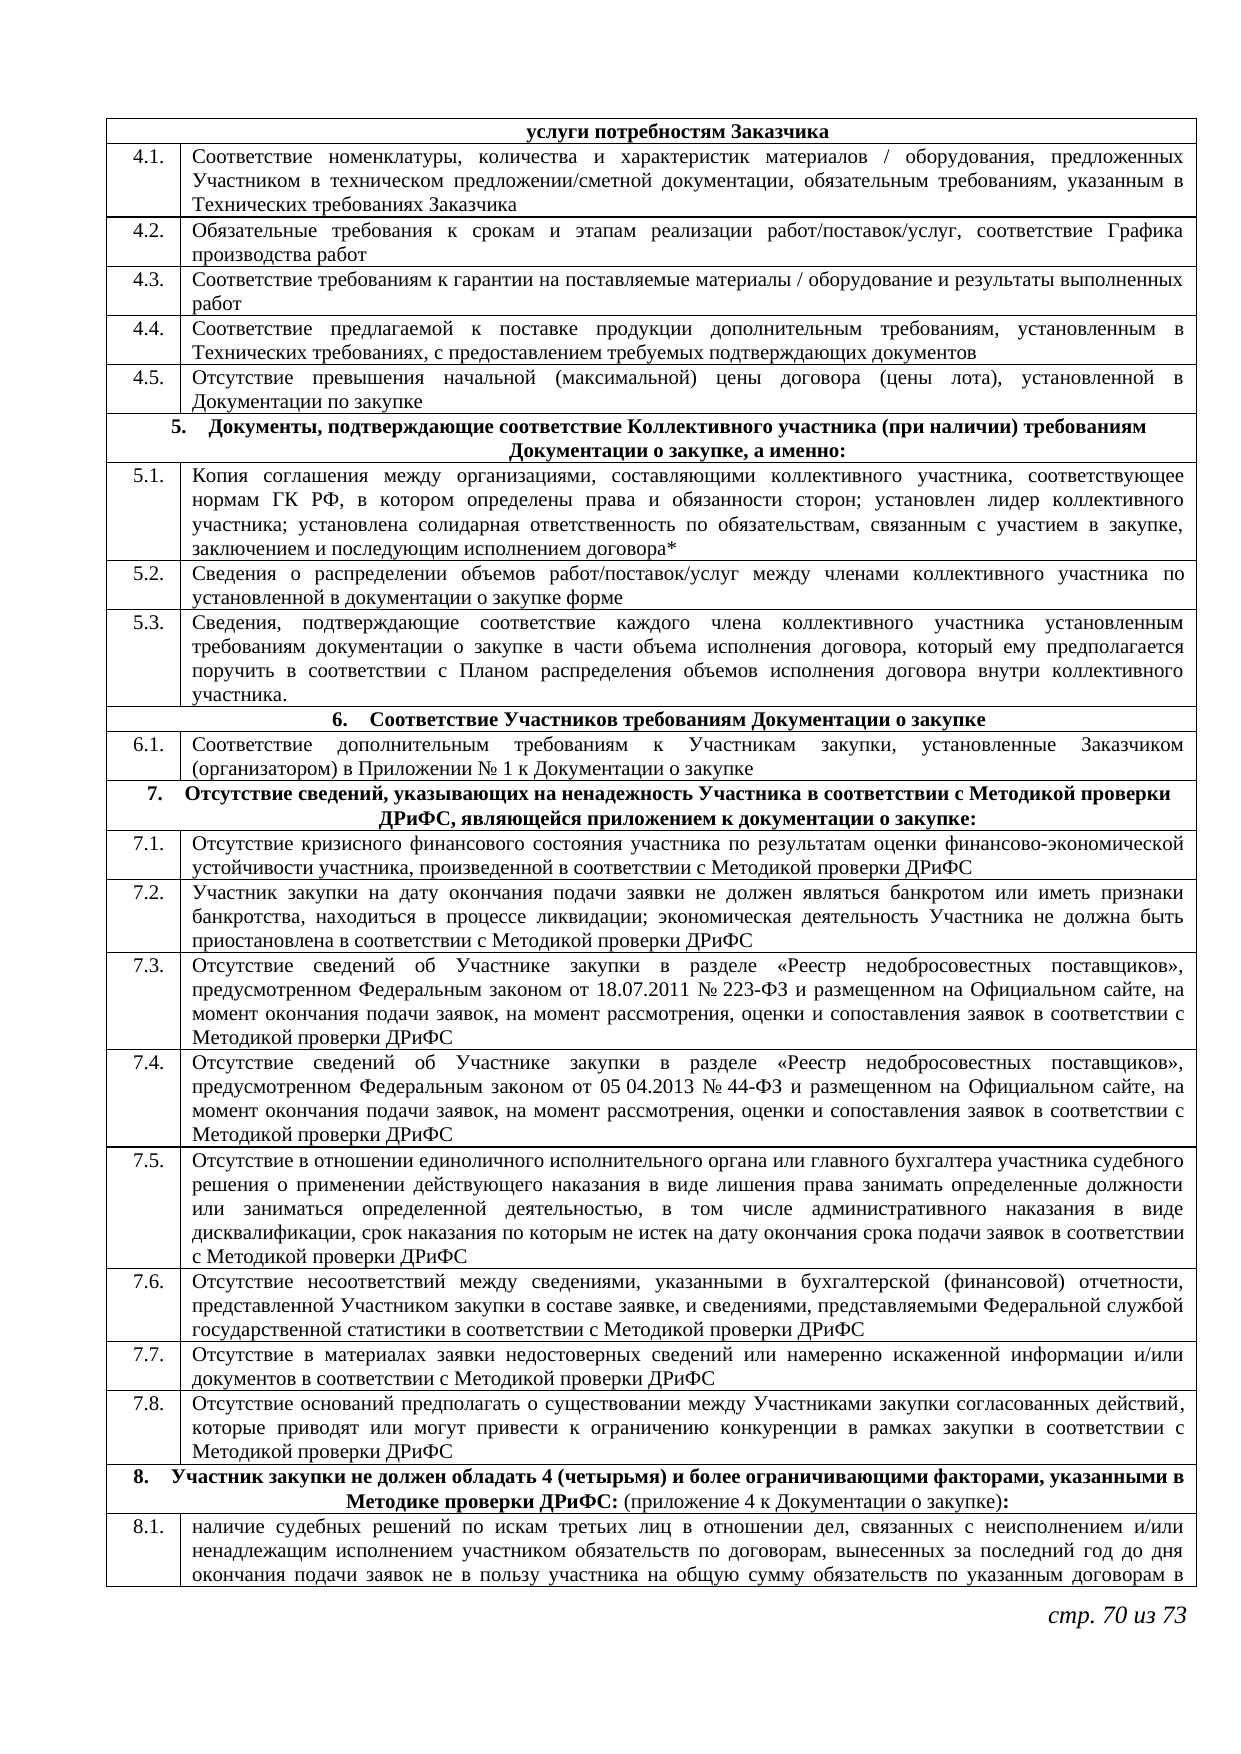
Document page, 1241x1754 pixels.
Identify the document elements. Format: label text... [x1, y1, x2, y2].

table_cell Отсутствие несоответствий между сведениями, указанными в бухгалтерской (финансовой) отчетности, представленной Участником закупки в составе заявке, и сведениями, представляемыми Федеральной службой государственной статистики в соответствии с Методикой проверки ДРиФС [181, 1269, 1196, 1341]
table_cell [107, 831, 180, 879]
table_cell Отсутствие в материалах заявки недостоверных сведений или намеренно искаженной информации и/или документов в соответствии с Методикой проверки ДРиФС [181, 1342, 1196, 1390]
table_cell Сведения о распределении объемов работ/поставок/услуг между членами коллективного участника по установленной в документации о закупке форме [181, 561, 1196, 609]
table_cell Отсутствие сведений об Участнике закупки в разделе «Реестр недобросовестных поставщиков», предусмотренном Федеральным законом от 05 04.2013 № 44-ФЗ и размещенном на Официальном сайте, на момент окончания подачи заявок, на момент рассмотрения, оценки и сопоставления заявок в соответствии с Методикой проверки ДРиФС [181, 1050, 1196, 1146]
table_cell Обязательные требования к срокам и этапам реализации работ/поставок/услуг, соответствие Графика производства работ [181, 218, 1196, 266]
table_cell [107, 119, 1196, 143]
table_cell Участник закупки не должен обладать 4 (четырьмя) и более ограничивающими факторами, указанными в Методике проверки ДРиФС: (приложение 4 к Документации о закупке): [107, 1465, 1196, 1513]
table_cell Соответствие требованиям к гарантии на поставляемые материалы / оборудование и результаты выполненных работ [181, 267, 1196, 315]
table_cell Отсутствие оснований предполагать о существовании между Участниками закупки согласованных действий, которые приводят или могут привести к ограничению конкуренции в рамках закупки в соответствии с Методикой проверки ДРиФС [181, 1391, 1196, 1463]
table_cell [107, 218, 180, 266]
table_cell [181, 1514, 1196, 1586]
table_cell Соответствие Участников требованиям Документации о закупке [107, 707, 1196, 731]
table_cell [107, 144, 180, 216]
table_cell Отсутствие кризисного финансового состояния участника по результатам оценки финансово-экономической устойчивости участника, произведенной в соответствии с Методикой проверки ДРиФС [181, 831, 1196, 879]
table_cell [107, 1391, 180, 1463]
table_cell [107, 880, 180, 952]
table_cell Соответствие предлагаемой к поставке продукции дополнительным требованиям, установленным в Технических требованиях, с предоставлением требуемых подтверждающих документов [181, 316, 1196, 364]
table_cell Отсутствие превышения начальной (максимальной) цены договора (цены лота), установленной в Документации по закупке [181, 365, 1196, 413]
table_cell [107, 732, 180, 780]
table_cell [107, 1269, 180, 1341]
table_cell [107, 610, 180, 706]
table_cell [107, 267, 180, 315]
table_cell Участник закупки на дату окончания подачи заявки не должен являться банкротом или иметь признаки банкротства, находиться в процессе ликвидации; экономическая деятельность Участника не должна быть приостановлена в соответствии с Методикой проверки ДРиФС [181, 880, 1196, 952]
table_cell [107, 1148, 180, 1268]
table_cell Отсутствие сведений, указывающих на ненадежность Участника в соответствии с Методикой проверки ДРиФС, являющейся приложением к документации о закупке: [107, 781, 1196, 829]
table_cell [107, 463, 180, 559]
table_cell [107, 1050, 180, 1146]
table_cell Сведения, подтверждающие соответствие каждого члена коллективного участника установленным требованиям документации о закупке в части объема исполнения договора, который ему предполагается поручить в соответствии с Планом распределения объемов исполнения договора внутри коллективного участника. [181, 610, 1196, 706]
table_cell [107, 1514, 180, 1586]
table_cell Отсутствие сведений об Участнике закупки в разделе «Реестр недобросовестных поставщиков», предусмотренном Федеральным законом от 18.07.2011 № 223-ФЗ и размещенном на Официальном сайте, на момент окончания подачи заявок, на момент рассмотрения, оценки и сопоставления заявок в соответствии с Методикой проверки ДРиФС [181, 953, 1196, 1049]
table_cell [107, 316, 180, 364]
table_cell [107, 1342, 180, 1390]
table_cell [107, 561, 180, 609]
table_cell [107, 953, 180, 1049]
table_cell Копия соглашения между организациями, составляющими коллективного участника, соответствующее нормам ГК РФ, в котором определены права и обязанности сторон; установлен лидер коллективного участника; установлена солидарная ответственность по обязательствам, связанным с участием в закупке, заключением и последующим исполнением договора* [181, 463, 1196, 559]
table_cell [107, 365, 180, 413]
table_cell Соответствие дополнительным требованиям к Участникам закупки, установленные Заказчиком (организатором) в Приложении № 1 к Документации о закупке [181, 732, 1196, 780]
table_cell Документы, подтверждающие соответствие Коллективного участника (при наличии) требованиям Документации о закупке, а именно: [107, 414, 1196, 462]
table_cell Отсутствие в отношении единоличного исполнительного органа или главного бухгалтера участника судебного решения о применении действующего наказания в виде лишения права занимать определенные должности или заниматься определенной деятельностью, в том числе административного наказания в виде дисквалификации, срок наказания по которым не истек на дату окончания срока подачи заявок в соответствии с Методикой проверки ДРиФС [181, 1148, 1196, 1268]
table_cell Соответствие номенклатуры, количества и характеристик материалов / оборудования, предложенных Участником в техническом предложении/сметной документации, обязательным требованиям, указанным в Технических требованиях Заказчика [181, 144, 1196, 216]
